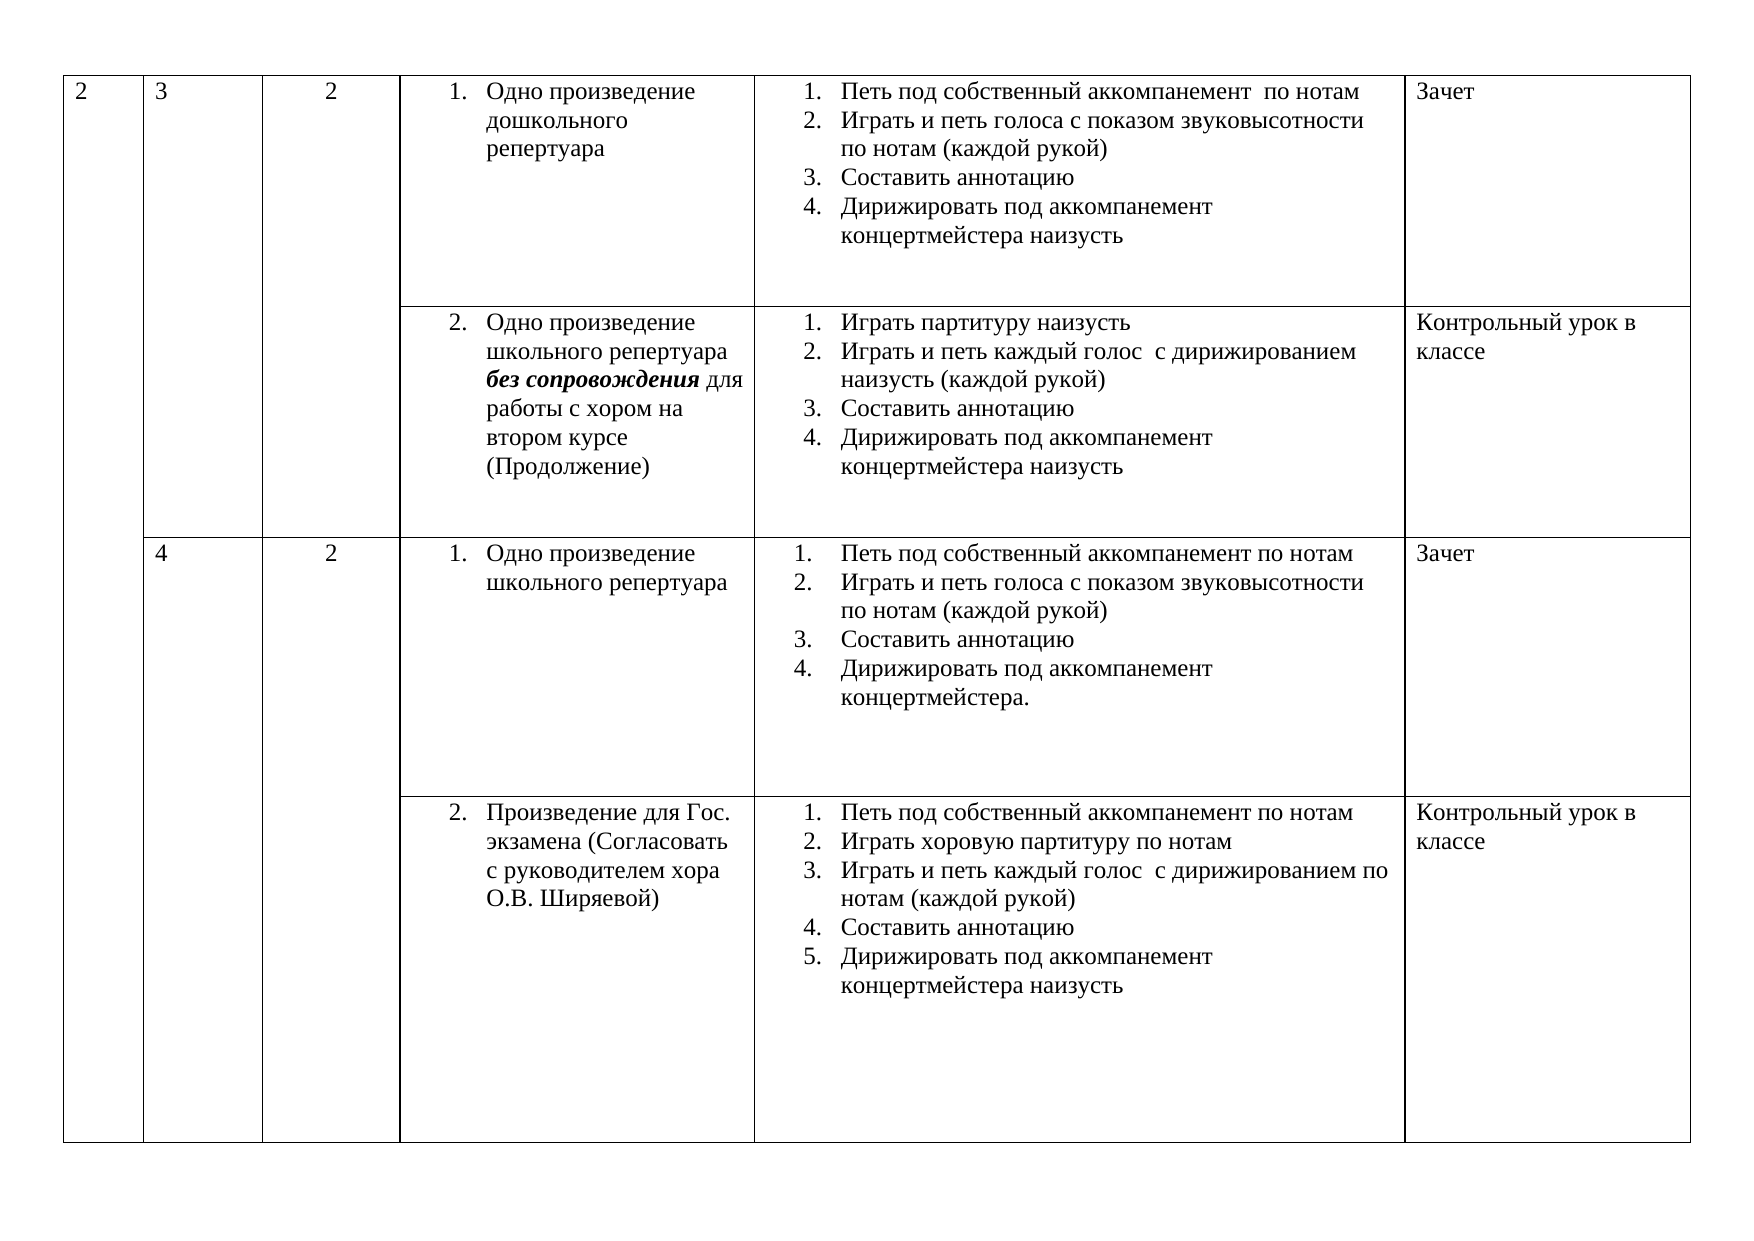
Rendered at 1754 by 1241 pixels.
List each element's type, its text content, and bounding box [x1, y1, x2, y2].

table_cell Одно произведение школьного репертуара без сопровождения для работы с хором на втором курсе (Продолжение) [401, 307, 754, 537]
table_cell Одно произведение школьного репертуара [401, 538, 754, 796]
table_cell 4 [144, 538, 262, 1142]
table_cell 2 [263, 76, 399, 537]
table_cell 3 [144, 76, 262, 537]
table_cell Петь под собственный аккомпанемент по нотам Играть и петь голоса с показом звуковысотности по нотам (каждой рукой) Составить аннотацию Дирижировать под аккомпанемент концертмейстера. [755, 538, 1404, 796]
table_cell Контрольный урок в классе [1406, 797, 1690, 1142]
table_cell Играть партитуру наизусть Играть и петь каждый голос с дирижированием наизусть (каждой рукой) Составить аннотацию Дирижировать под аккомпанемент концертмейстера наизусть [755, 307, 1404, 537]
table_cell Зачет [1406, 538, 1690, 796]
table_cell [401, 76, 754, 306]
table_cell Контрольный урок в классе [1406, 307, 1690, 537]
table_cell Произведение для Гос. экзамена (Согласовать с руководителем хора О.В. Ширяевой) [401, 797, 754, 1142]
table_cell Зачет [1406, 76, 1690, 306]
table_cell 2 [263, 538, 399, 1142]
table_cell 2 [64, 76, 143, 1142]
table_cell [755, 76, 1404, 306]
